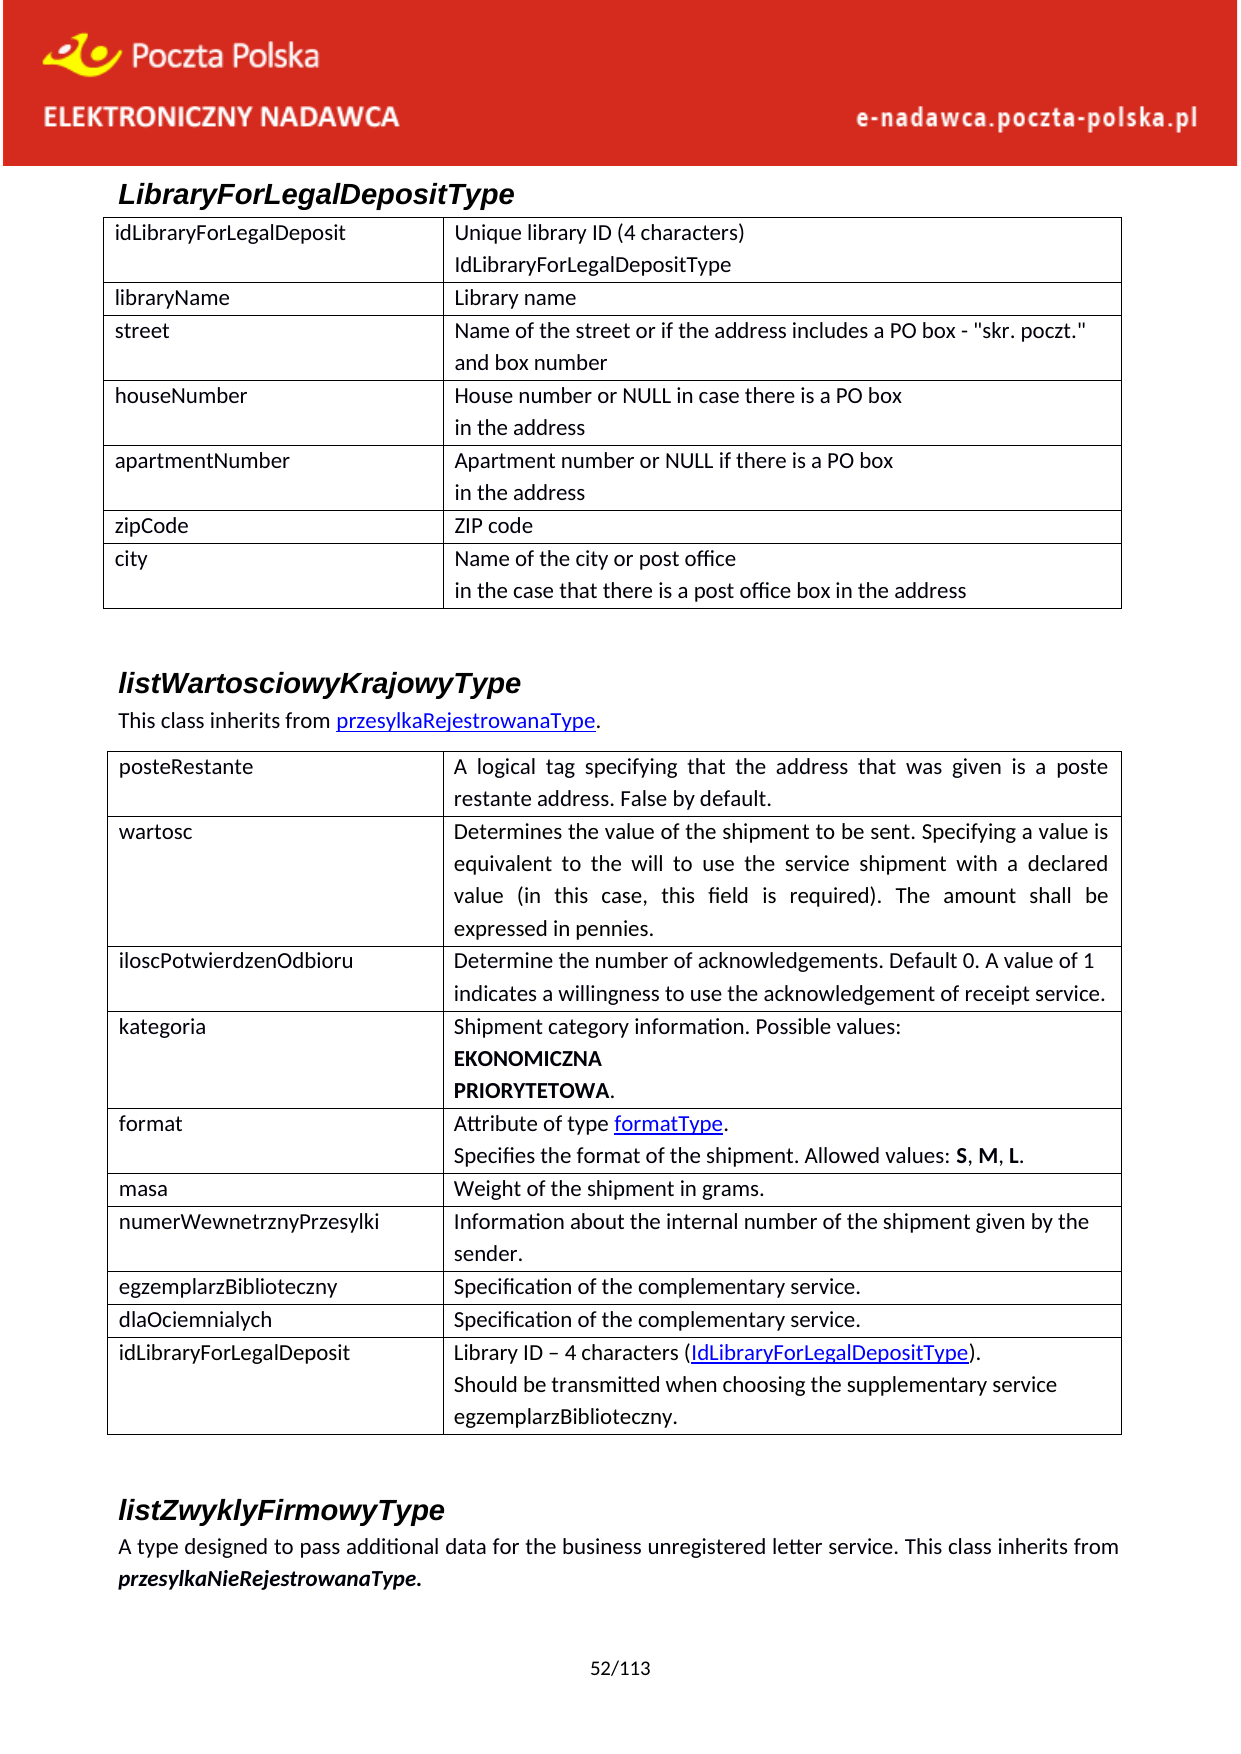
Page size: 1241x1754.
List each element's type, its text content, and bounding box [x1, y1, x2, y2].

table_cell numerWewnetrznyPrzesylki [108, 1207, 443, 1271]
table_cell Apartment number or NULL if there is a PO box in the address [444, 446, 1121, 510]
subtitle listZwyklyFirmowyType [118, 1492, 1122, 1526]
table_header Unique library ID (4 characters) IdLibraryForLegalDepositType [444, 218, 1121, 282]
table_cell Name of the city or post office in the case that there is a post office box in the address [444, 544, 1121, 608]
table_cell houseNumber [104, 381, 443, 445]
table_cell libraryName [104, 283, 443, 315]
picture [3, 0, 1238, 166]
table_cell masa [108, 1174, 443, 1206]
table_cell Library name [444, 283, 1121, 315]
table_header A logical tag specifying that the address that was given is a poste restante address. False by default. [444, 752, 1121, 816]
subtitle listWartosciowyKrajowyType [118, 667, 1122, 700]
table_cell Attribute of type formatType. Specifies the format of the shipment. Allowed values: S, M, L. [444, 1109, 1121, 1173]
table_cell idLibraryForLegalDeposit [108, 1338, 443, 1434]
table_cell Name of the street or if the address includes a PO box - "skr. poczt." and box number [444, 316, 1121, 380]
table_cell Shipment category information. Possible values: EKONOMICZNA PRIORYTETOWA. [444, 1012, 1121, 1108]
table_cell Specification of the complementary service. [444, 1272, 1121, 1304]
text This class inherits from przesylkaRejestrowanaType. [118, 706, 1122, 734]
table_cell Determine the number of acknowledgements. Default 0. A value of 1 indicates a willingness to use the acknowledgement of receipt service. [444, 947, 1121, 1011]
table_cell Library ID – 4 characters (IdLibraryForLegalDepositType). Should be transmitted when choosing the supplementary service egzemplarzBiblioteczny. [444, 1338, 1121, 1434]
table_header posteRestante [108, 752, 443, 816]
text A type designed to pass additional data for the business unregistered letter service. This class inherits from przesylkaNieRejestrowanaType. [118, 1532, 1122, 1592]
table_cell dlaOciemnialych [108, 1305, 443, 1337]
table_cell format [108, 1109, 443, 1173]
table_cell Determines the value of the shipment to be sent. Specifying a value is equivalent to the will to use the service shipment with a declared value (in this case, this field is required). The amount shall be expressed in pennies. [444, 817, 1121, 946]
table_cell wartosc [108, 817, 443, 946]
table_header idLibraryForLegalDeposit [104, 218, 443, 282]
table_cell egzemplarzBiblioteczny [108, 1272, 443, 1304]
table_cell apartmentNumber [104, 446, 443, 510]
table_cell House number or NULL in case there is a PO box in the address [444, 381, 1121, 445]
subtitle LibraryForLegalDepositType [118, 177, 1122, 211]
table_cell city [104, 544, 443, 608]
table_cell kategoria [108, 1012, 443, 1108]
table_cell zipCode [104, 511, 443, 543]
table_cell Information about the internal number of the shipment given by the sender. [444, 1207, 1121, 1271]
table_cell Weight of the shipment in grams. [444, 1174, 1121, 1206]
table_cell ZIP code [444, 511, 1121, 543]
table_cell street [104, 316, 443, 380]
table_cell Specification of the complementary service. [444, 1305, 1121, 1337]
table_cell iloscPotwierdzenOdbioru [108, 947, 443, 1011]
